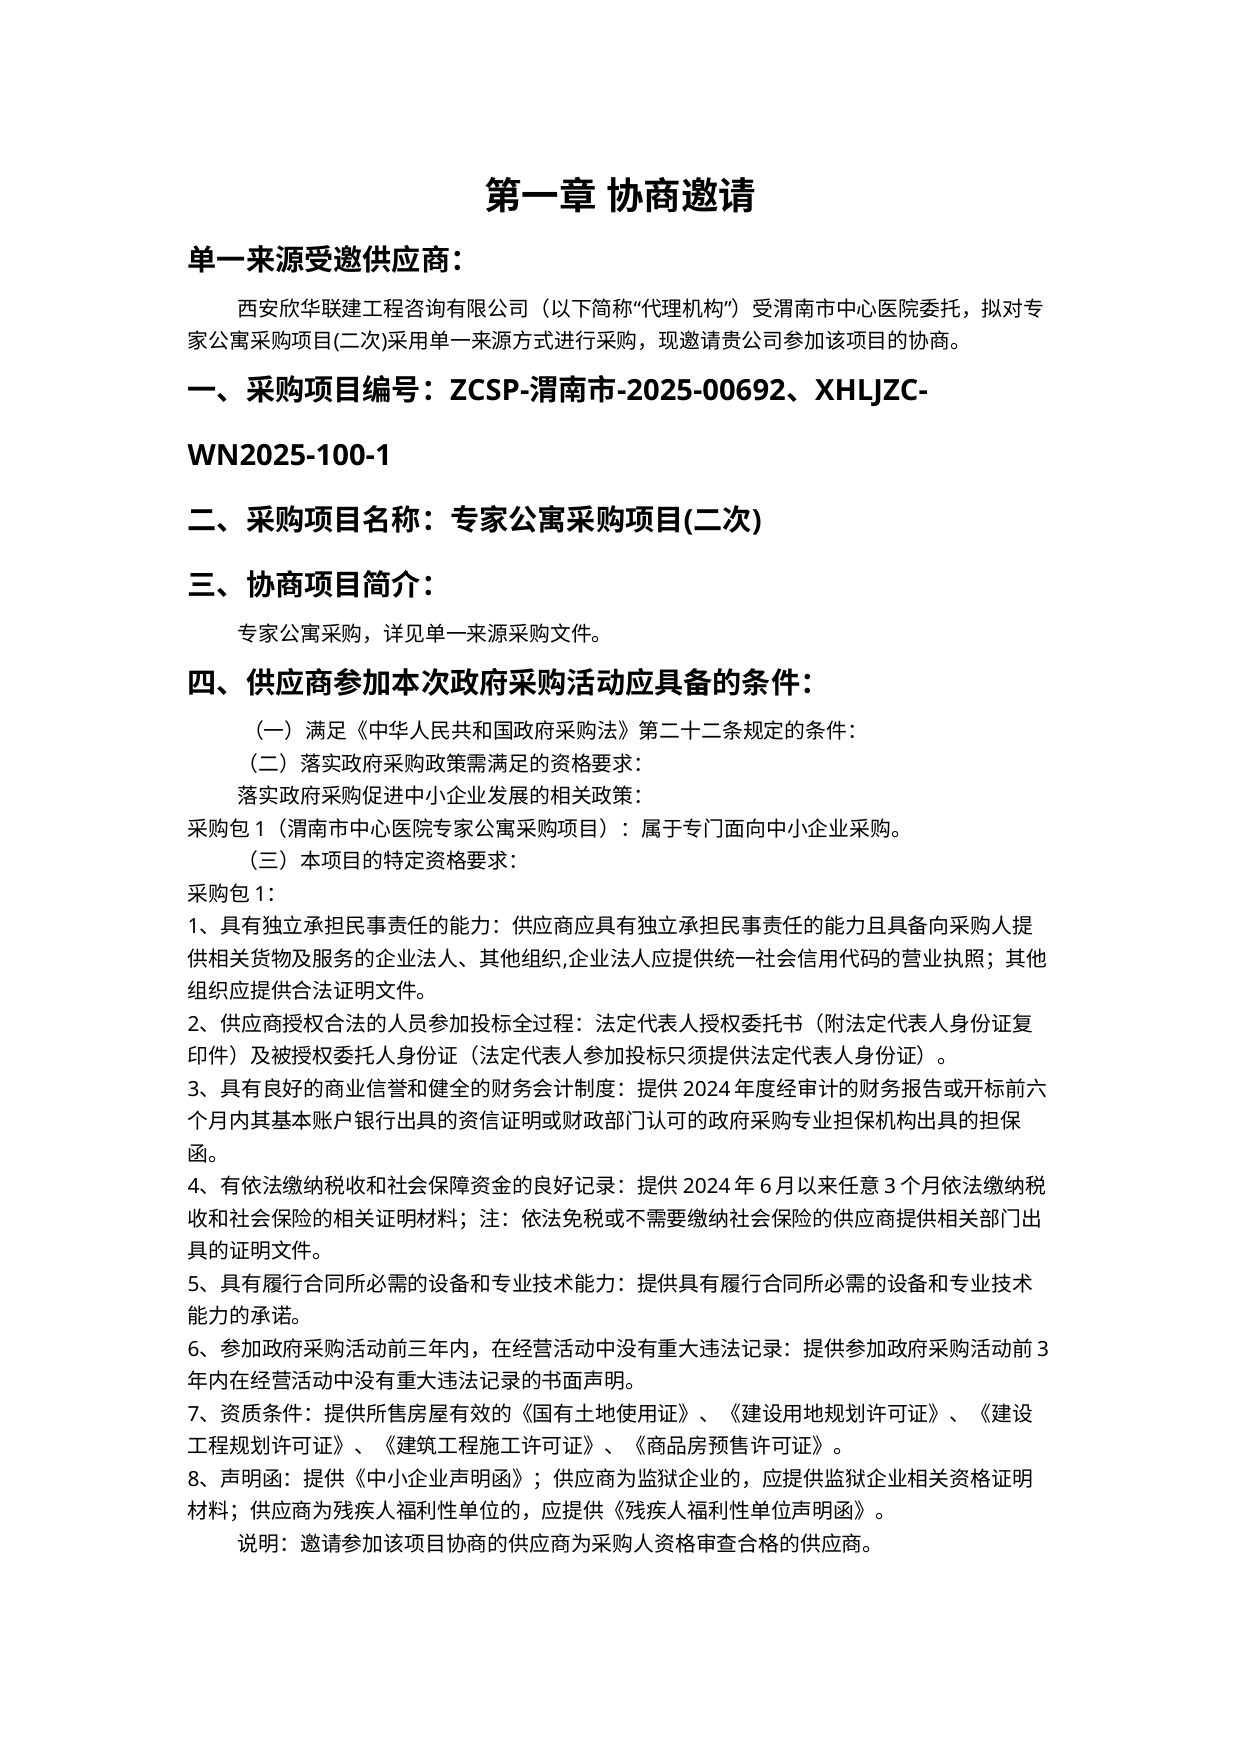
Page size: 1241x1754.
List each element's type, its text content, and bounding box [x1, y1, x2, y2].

text 专家公寓采购，详见单一来源采购文件。 [187, 617, 1053, 649]
text 落实政府采购促进中小企业发展的相关政策： [187, 779, 1053, 812]
text 第一章 协商邀请 [187, 162, 1053, 227]
text 6、参加政府采购活动前三年内，在经营活动中没有重大违法记录：提供参加政府采购活动前3年内在经营活动中没有重大违法记录的书面声明。 [187, 1332, 1053, 1397]
text （三）本项目的特定资格要求： [187, 844, 1053, 877]
text 三、协商项目简介： [187, 552, 1053, 617]
text 8、声明函：提供《中小企业声明函》；供应商为监狱企业的，应提供监狱企业相关资格证明材料；供应商为残疾人福利性单位的，应提供《残疾人福利性单位声明函》。 [187, 1462, 1053, 1527]
text 采购包1（渭南市中心医院专家公寓采购项目）：属于专门面向中小企业采购。 [187, 812, 1053, 844]
text 一、采购项目编号：ZCSP-渭南市-2025-00692、XHLJZC-WN2025-100-1 [187, 357, 1053, 487]
text 西安欣华联建工程咨询有限公司（以下简称“代理机构”）受渭南市中心医院委托，拟对专家公寓采购项目(二次)采用单一来源方式进行采购，现邀请贵公司参加该项目的协商。 [187, 292, 1053, 357]
text 单一来源受邀供应商： [187, 227, 1053, 292]
text 4、有依法缴纳税收和社会保障资金的良好记录：提供2024年6月以来任意3个月依法缴纳税收和社会保险的相关证明材料；注：依法免税或不需要缴纳社会保险的供应商提供相关部门出具的证明文件。 [187, 1169, 1053, 1267]
text 3、具有良好的商业信誉和健全的财务会计制度：提供2024年度经审计的财务报告或开标前六个月内其基本账户银行出具的资信证明或财政部门认可的政府采购专业担保机构出具的担保函。 [187, 1072, 1053, 1169]
text （一）满足《中华人民共和国政府采购法》第二十二条规定的条件： [187, 714, 1053, 747]
text 1、具有独立承担民事责任的能力：供应商应具有独立承担民事责任的能力且具备向采购人提供相关货物及服务的企业法人、其他组织,企业法人应提供统一社会信用代码的营业执照；其他组织应提供合法证明文件。 [187, 909, 1053, 1007]
text 说明：邀请参加该项目协商的供应商为采购人资格审查合格的供应商。 [187, 1527, 1053, 1559]
text 四、供应商参加本次政府采购活动应具备的条件： [187, 649, 1053, 714]
text （二）落实政府采购政策需满足的资格要求： [187, 747, 1053, 779]
text 采购包1： [187, 877, 1053, 909]
text 2、供应商授权合法的人员参加投标全过程：法定代表人授权委托书（附法定代表人身份证复印件）及被授权委托人身份证（法定代表人参加投标只须提供法定代表人身份证）。 [187, 1007, 1053, 1072]
text 二、采购项目名称：专家公寓采购项目(二次) [187, 487, 1053, 552]
text 5、具有履行合同所必需的设备和专业技术能力：提供具有履行合同所必需的设备和专业技术能力的承诺。 [187, 1267, 1053, 1332]
text 7、资质条件：提供所售房屋有效的《国有土地使用证》、《建设用地规划许可证》、《建设工程规划许可证》、《建筑工程施工许可证》、《商品房预售许可证》。 [187, 1397, 1053, 1462]
